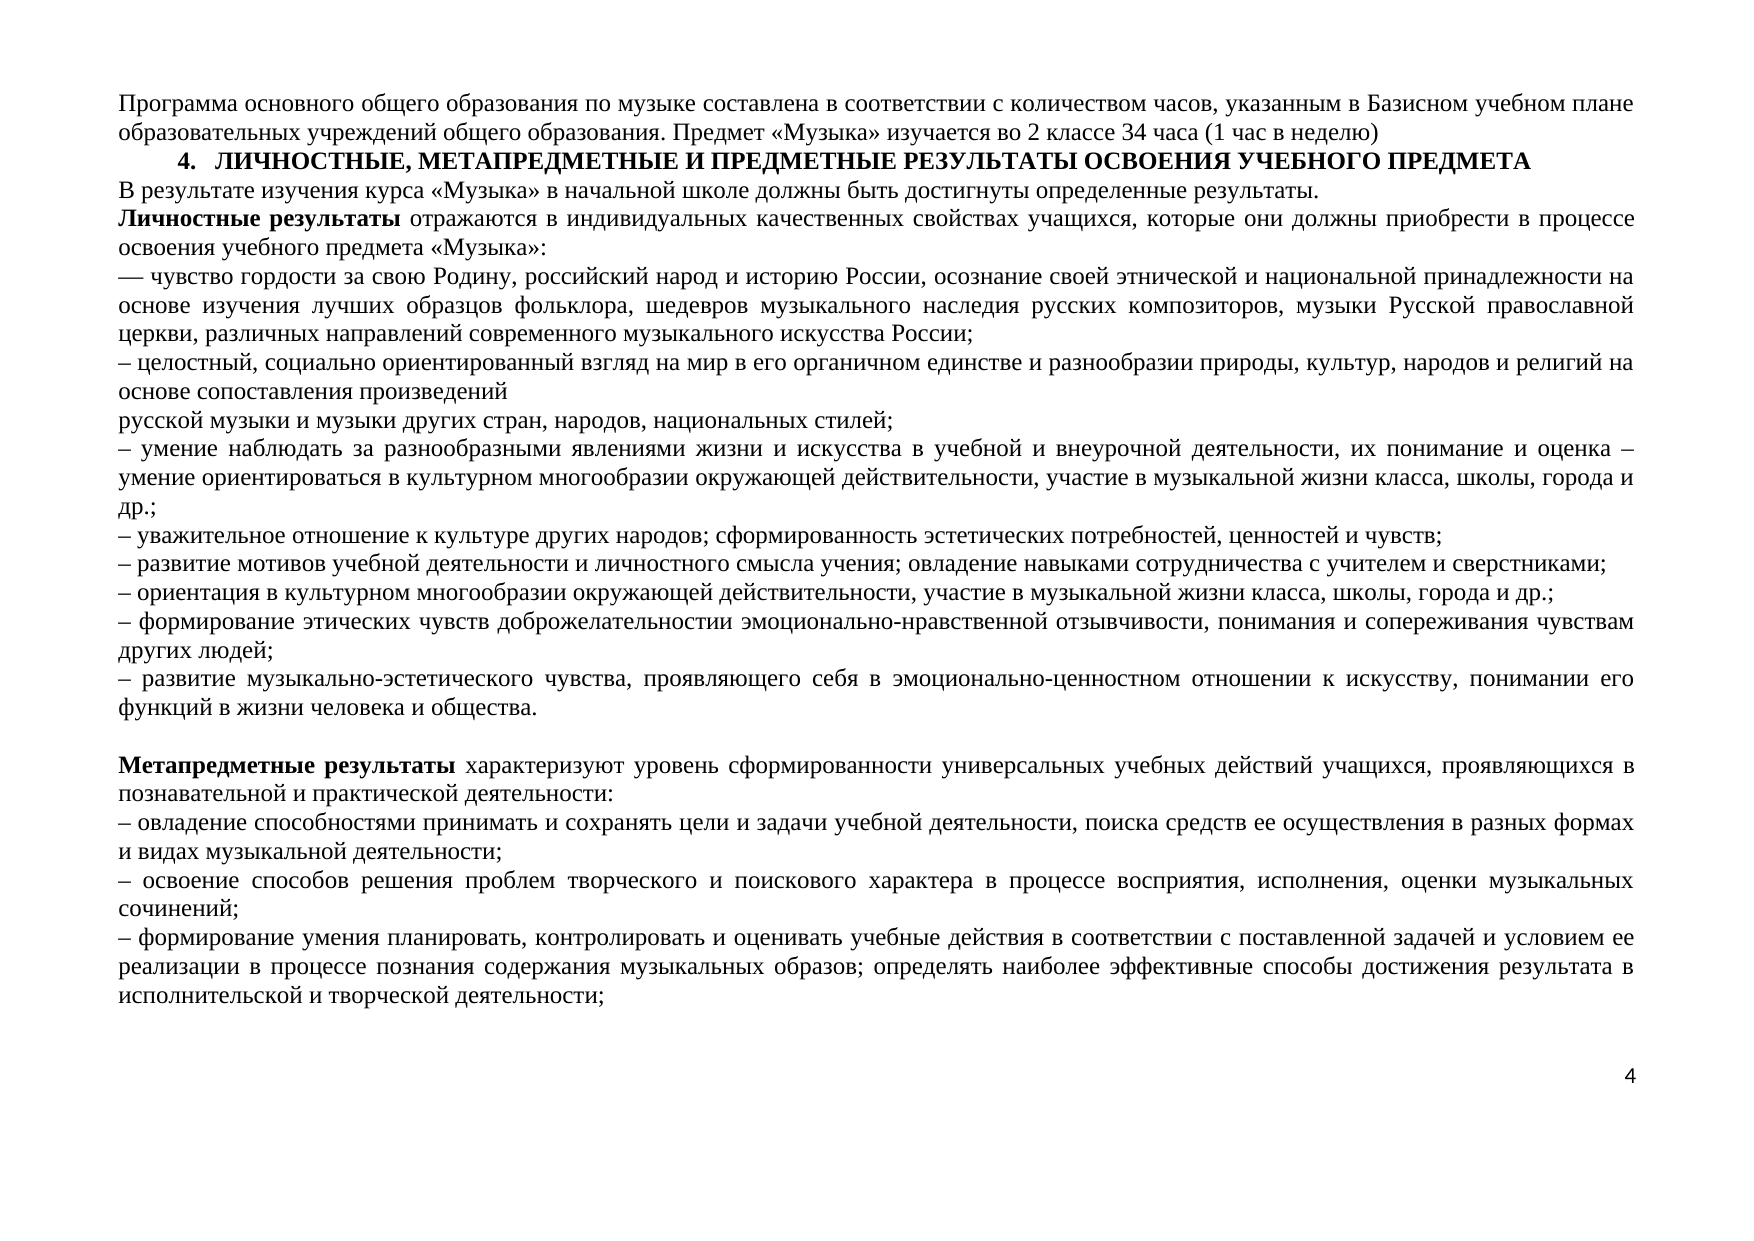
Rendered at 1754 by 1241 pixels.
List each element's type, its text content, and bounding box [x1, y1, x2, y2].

text Метапредметные результаты характеризуют уровень сформированности универсальных учебных действий учащихся, проявляющихся в познавательной и практической деятельности: [118, 750, 1636, 807]
text – овладение способностями принимать и сохранять цели и задачи учебной деятельности, поиска средств ее осуществления в разных формах и видах музыкальной деятельности; [118, 807, 1636, 865]
text – развитие музыкально-эстетического чувства, проявляющего себя в эмоционально-ценностном отношении к искусству, понимании его функций в жизни человека и общества. [118, 663, 1636, 721]
text – умение наблюдать за разнообразными явлениями жизни и искусства в учебной и внеурочной деятельности, их понимание и оценка – умение ориентироваться в культурном многообразии окружающей действительности, участие в музыкальной жизни класса, школы, города и др.; [118, 433, 1636, 520]
text В результате изучения курса «Музыка» в начальной школе должны быть достигнуты определенные результаты. [118, 175, 1636, 203]
text – ориентация в культурном многообразии окружающей действительности, участие в музыкальной жизни класса, школы, города и др.; [118, 577, 1636, 606]
text Личностные результаты отражаются в индивидуальных качественных свойствах учащихся, которые они должны приобрести в процессе освоения учебного предмета «Музыка»: [118, 203, 1636, 261]
text русской музыки и музыки других стран, народов, национальных стилей; [118, 405, 1636, 433]
text – целостный, социально ориентированный взгляд на мир в его органичном единстве и разнообразии природы, культур, народов и религий на основе сопоставления произведений [118, 347, 1636, 405]
text Программа основного общего образования по музыке составлена в соответствии с количеством часов, указанным в Базисном учебном плане образовательных учреждений общего образования. Предмет «Музыка» изучается во 2 классе 34 часа (1 час в неделю) [118, 88, 1636, 146]
text — чувство гордости за свою Родину, российский народ и историю России, осознание своей этнической и национальной принадлежности на основе изучения лучших образцов фольклора, шедевров музыкального наследия русских композиторов, музыки Русской православной церкви, различных направлений современного музыкального искусства России; [118, 261, 1636, 347]
list ЛИЧНОСТНЫЕ, МЕТАПРЕДМЕТНЫЕ И ПРЕДМЕТНЫЕ РЕЗУЛЬТАТЫ ОСВОЕНИЯ УЧЕБНОГО ПРЕДМЕТА [177, 146, 1636, 175]
text – освоение способов решения проблем творческого и поискового характера в процессе восприятия, исполнения, оценки музыкальных сочинений; [118, 865, 1636, 922]
text – формирование этических чувств доброжелательностии эмоционально-нравственной отзывчивости, понимания и сопереживания чувствам других людей; [118, 606, 1636, 663]
text – развитие мотивов учебной деятельности и личностного смысла учения; овладение навыками сотрудничества с учителем и сверстниками; [118, 548, 1636, 577]
text – формирование умения планировать, контролировать и оценивать учебные действия в соответствии с поставленной задачей и условием ее реализации в процессе познания содержания музыкальных образов; определять наиболее эффективные способы достижения результата в исполнительской и творческой деятельности; [118, 922, 1636, 1008]
text – уважительное отношение к культуре других народов; сформированность эстетических потребностей, ценностей и чувств; [118, 520, 1636, 548]
